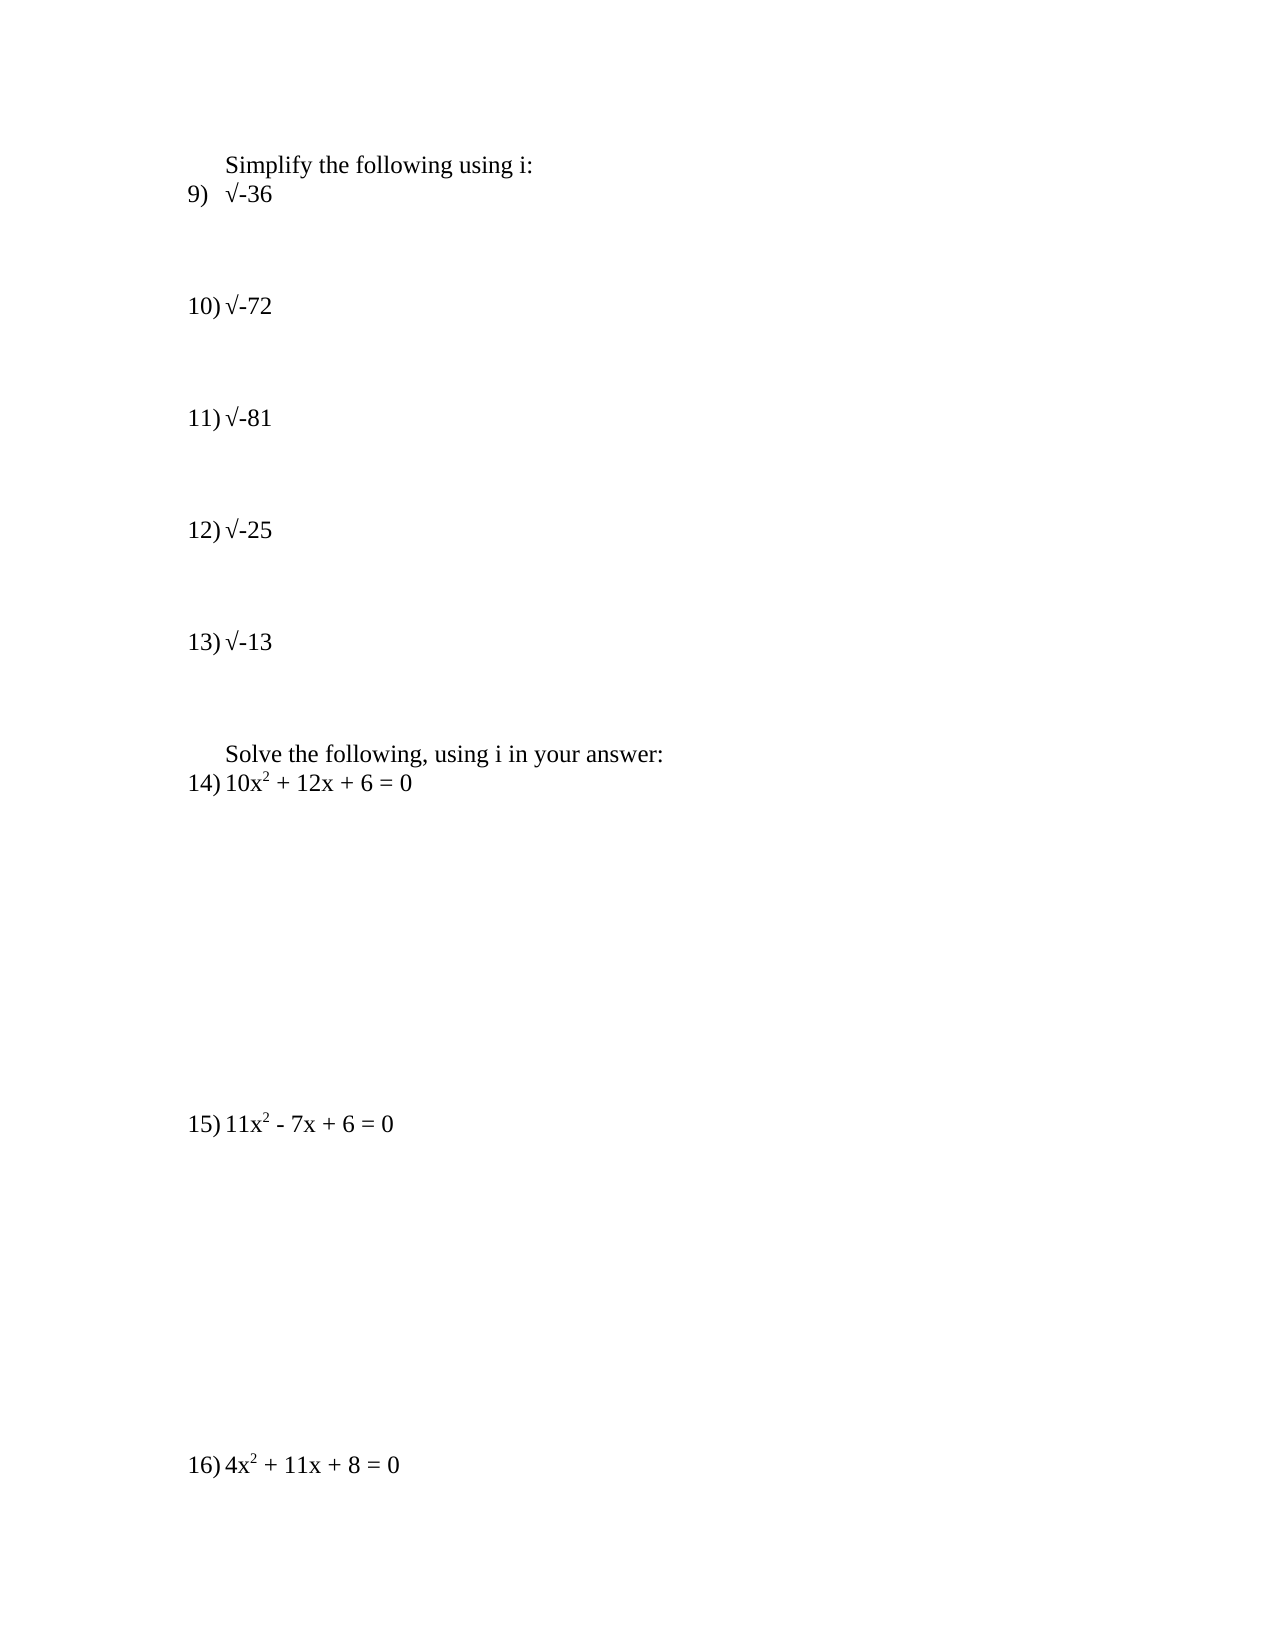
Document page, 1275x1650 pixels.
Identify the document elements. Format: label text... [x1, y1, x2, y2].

list 11x2 - 7x + 6 = 0 [187, 1109, 1125, 1138]
list √-81 [187, 403, 1125, 432]
list √-25 [187, 515, 1125, 544]
list √-36 [187, 179, 1125, 207]
list √-13 [187, 627, 1125, 656]
list Simplify the following using i: [225, 150, 1125, 179]
list 10x2 + 12x + 6 = 0 [187, 768, 1125, 797]
list 4x2 + 11x + 8 = 0 [187, 1450, 1125, 1479]
list Solve the following, using i in your answer: [225, 739, 1125, 768]
list √-72 [187, 291, 1125, 319]
